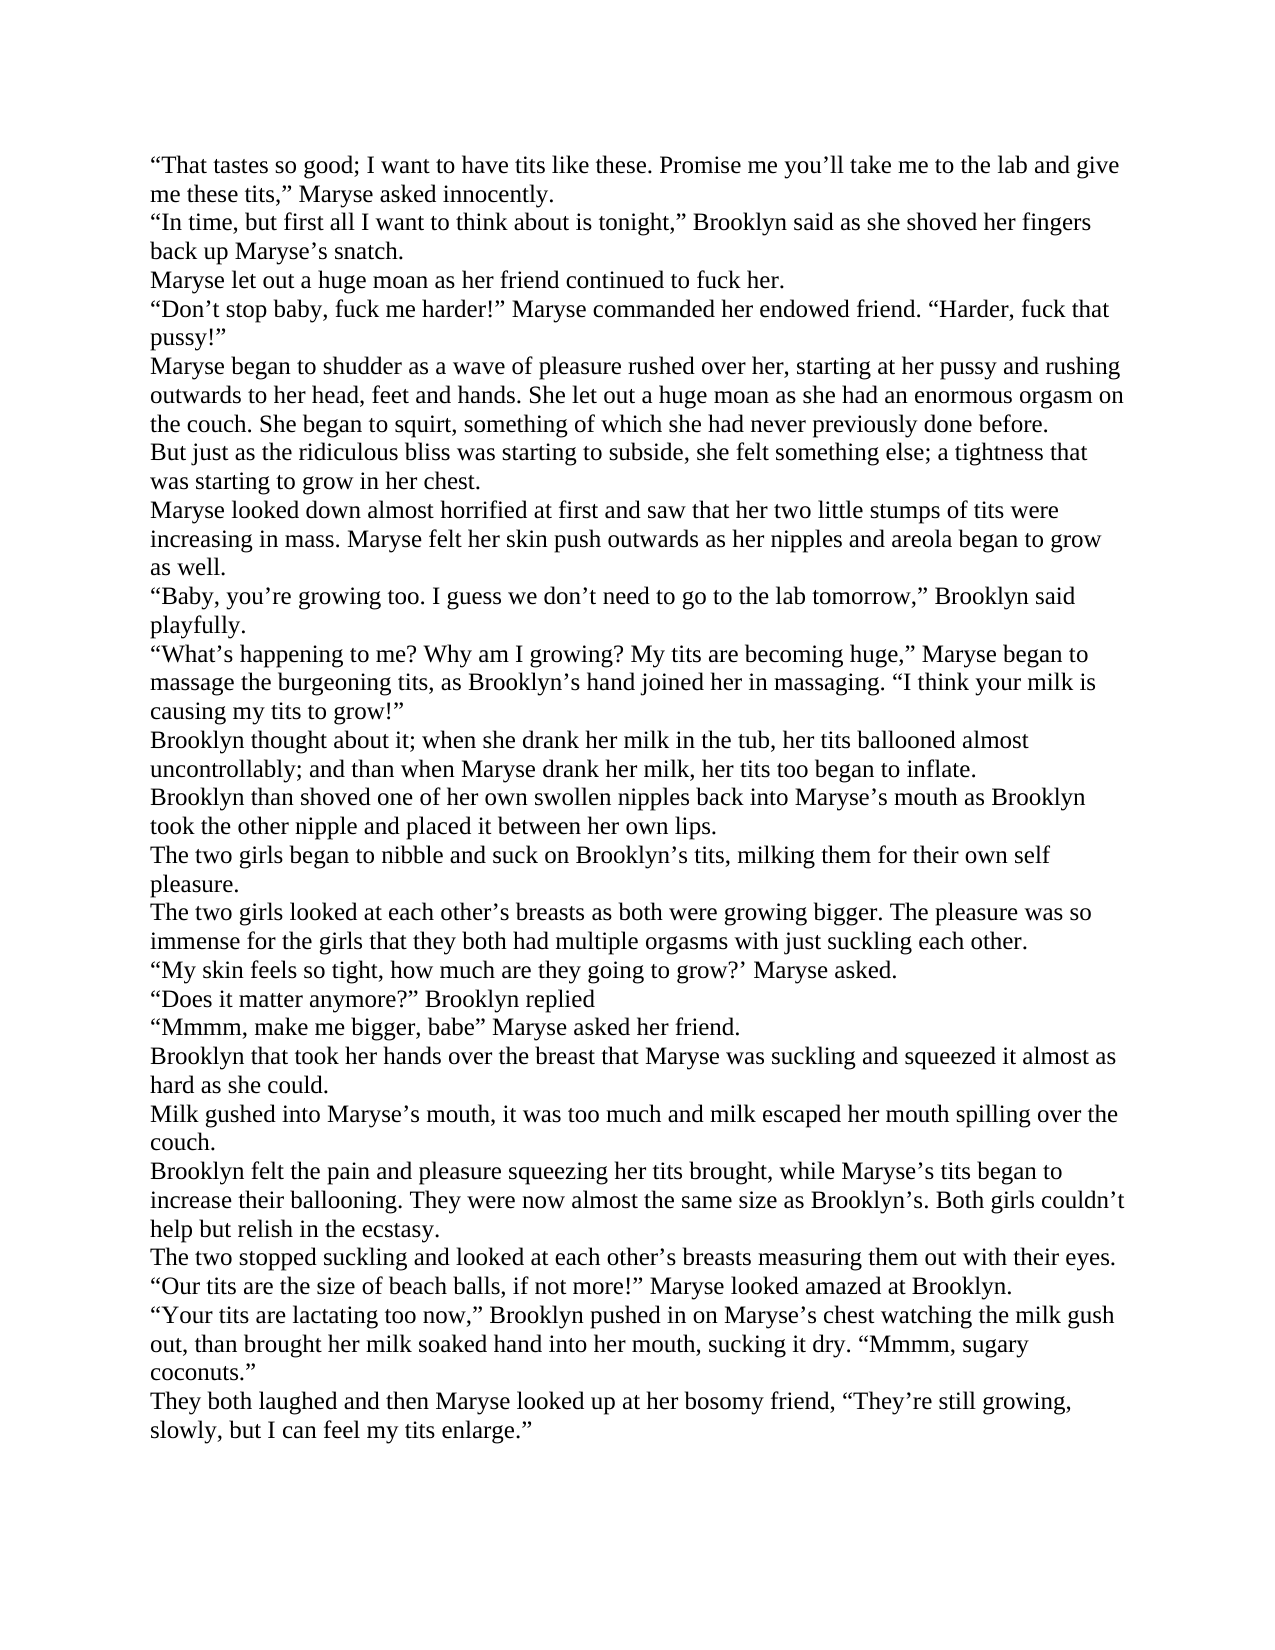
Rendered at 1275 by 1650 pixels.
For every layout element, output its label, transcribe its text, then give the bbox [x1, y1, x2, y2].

text Maryse looked down almost horrified at first and saw that her two little stumps of tits were increasing in mass. Maryse felt her skin push outwards as her nipples and areola began to grow as well. [150, 495, 1125, 581]
text Milk gushed into Maryse’s mouth, it was too much and milk escaped her mouth spilling over the couch. [150, 1099, 1125, 1156]
text “That tastes so good; I want to have tits like these. Promise me you’ll take me to the lab and give me these tits,” Maryse asked innocently. [150, 150, 1125, 207]
text Maryse began to shudder as a wave of pleasure rushed over her, starting at her pussy and rushing outwards to her head, feet and hands. She let out a huge moan as she had an enormous orgasm on the couch. She began to squirt, something of which she had never previously done before. [150, 351, 1125, 437]
text “Baby, you’re growing too. I guess we don’t need to go to the lab tomorrow,” Brooklyn said playfully. [150, 581, 1125, 639]
text Maryse let out a huge moan as her friend continued to fuck her. [150, 265, 1125, 294]
text “Does it matter anymore?” Brooklyn replied [150, 984, 1125, 1012]
text “My skin feels so tight, how much are they going to grow?’ Maryse asked. [150, 955, 1125, 984]
text The two girls looked at each other’s breasts as both were growing bigger. The pleasure was so immense for the girls that they both had multiple orgasms with just suckling each other. [150, 897, 1125, 955]
text They both laughed and then Maryse looked up at her bosomy friend, “They’re still growing, slowly, but I can feel my tits enlarge.” [150, 1386, 1125, 1444]
text “Mmmm, make me bigger, babe” Maryse asked her friend. [150, 1012, 1125, 1041]
text Brooklyn felt the pain and pleasure squeezing her tits brought, while Maryse’s tits began to increase their ballooning. They were now almost the same size as Brooklyn’s. Both girls couldn’t help but relish in the ecstasy. [150, 1156, 1125, 1242]
text But just as the ridiculous bliss was starting to subside, she felt something else; a tightness that was starting to grow in her chest. [150, 437, 1125, 495]
text The two girls began to nibble and suck on Brooklyn’s tits, milking them for their own self pleasure. [150, 840, 1125, 897]
text “What’s happening to me? Why am I growing? My tits are becoming huge,” Maryse began to massage the burgeoning tits, as Brooklyn’s hand joined her in massaging. “I think your milk is causing my tits to grow!” [150, 639, 1125, 725]
text Brooklyn thought about it; when she drank her milk in the tub, her tits ballooned almost uncontrollably; and than when Maryse drank her milk, her tits too began to inflate. [150, 725, 1125, 782]
text “Your tits are lactating too now,” Brooklyn pushed in on Maryse’s chest watching the milk gush out, than brought her milk soaked hand into her mouth, sucking it dry. “Mmmm, sugary coconuts.” [150, 1300, 1125, 1386]
text “Don’t stop baby, fuck me harder!” Maryse commanded her endowed friend. “Harder, fuck that pussy!” [150, 294, 1125, 351]
text Brooklyn than shoved one of her own swollen nipples back into Maryse’s mouth as Brooklyn took the other nipple and placed it between her own lips. [150, 782, 1125, 840]
text The two stopped suckling and looked at each other’s breasts measuring them out with their eyes. [150, 1242, 1125, 1271]
text “In time, but first all I want to think about is tonight,” Brooklyn said as she shoved her fingers back up Maryse’s snatch. [150, 207, 1125, 265]
text Brooklyn that took her hands over the breast that Maryse was suckling and squeezed it almost as hard as she could. [150, 1041, 1125, 1099]
text “Our tits are the size of beach balls, if not more!” Maryse looked amazed at Brooklyn. [150, 1271, 1125, 1300]
